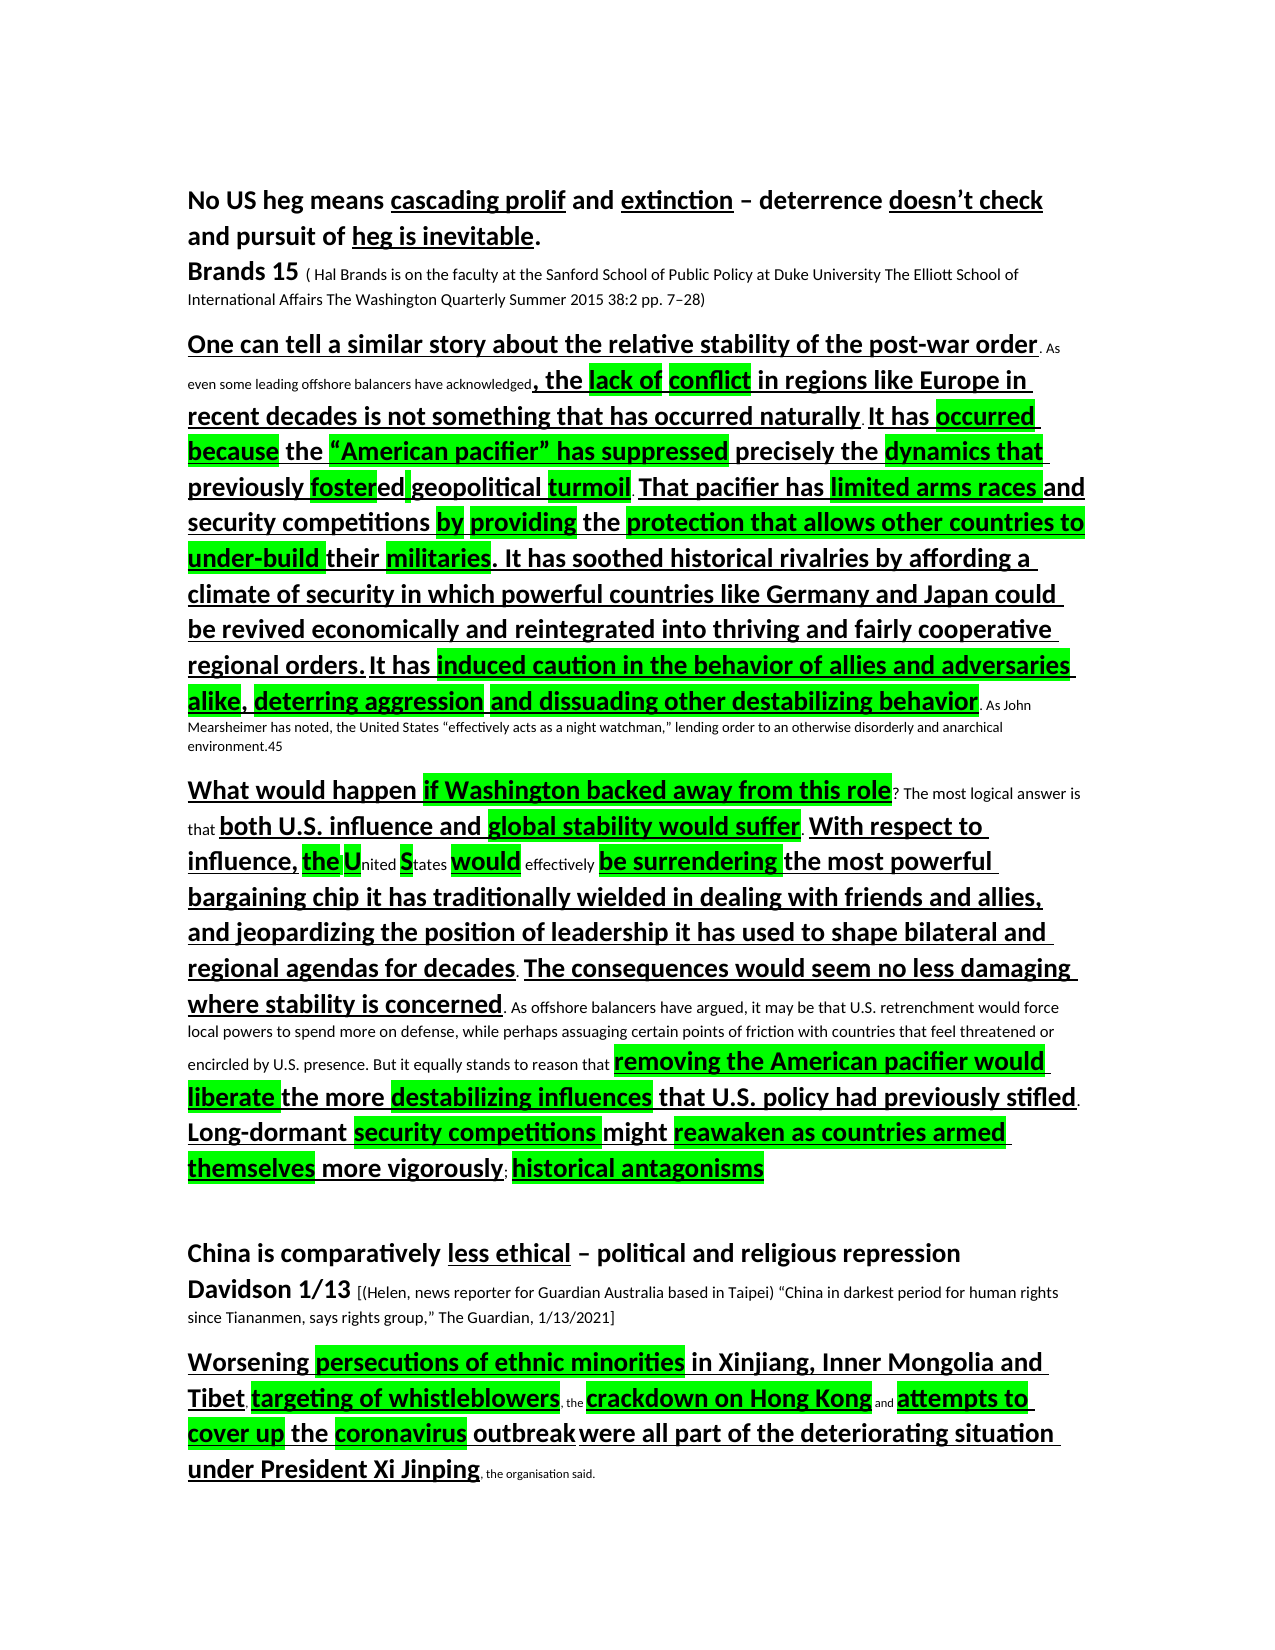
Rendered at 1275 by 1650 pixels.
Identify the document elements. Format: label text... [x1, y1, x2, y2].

text Worsening persecutions of ethnic minorities in Xinjiang, Inner Mongolia and Tibet, targeting of whistleblowers, the crackdown on Hong Kong and attempts to cover up the coronavirus outbreak were all part of the deteriorating situation under President Xi Jinping, the organisation said. [187, 1345, 1087, 1485]
text What would happen if Washington backed away from this role? The most logical answer is that both U.S. influence and global stability would suffer. With respect to influence, the United States would effectively be surrendering the most powerful bargaining chip it has traditionally wielded in dealing with friends and allies, and jeopardizing the position of leadership it has used to shape bilateral and regional agendas for decades. The consequences would seem no less damaging where stability is concerned. As offshore balancers have argued, it may be that U.S. retrenchment would force local powers to spend more on defense, while perhaps assuaging certain points of friction with countries that feel threatened or encircled by U.S. presence. But it equally stands to reason that removing the American pacifier would liberate the more destabilizing influences that U.S. policy had previously stifled. Long-dormant security competitions might reawaken as countries armed themselves more vigorously; historical antagonisms [187, 773, 1087, 1184]
text Davidson 1/13 [(Helen, news reporter for Guardian Australia based in Taipei) “China in darkest period for human rights since Tiananmen, says rights group,” The Guardian, 1/13/2021] [187, 1272, 1087, 1327]
subtitle No US heg means cascading prolif and extinction – deterrence doesn’t check and pursuit of heg is inevitable. [187, 183, 1087, 252]
subtitle China is comparatively less ethical – political and religious repression [187, 1237, 1087, 1270]
text Brands 15 ( Hal Brands is on the faculty at the Sanford School of Public Policy at Duke University The Elliott School of International Affairs The Washington Quarterly Summer 2015 38:2 pp. 7–28) [187, 254, 1087, 309]
text One can tell a similar story about the relative stability of the post-war order. As even some leading offshore balancers have acknowledged, the lack of conflict in regions like Europe in recent decades is not something that has occurred naturally. It has occurred because the “American pacifier” has suppressed precisely the dynamics that previously fostered geopolitical turmoil. That pacifier has limited arms races and security competitions by providing the protection that allows other countries to under-build their militaries. It has soothed historical rivalries by affording a climate of security in which powerful countries like Germany and Japan could be revived economically and reintegrated into thriving and fairly cooperative regional orders. It has induced caution in the behavior of allies and adversaries alike, deterring aggression and dissuading other destabilizing behavior. As John Mearsheimer has noted, the United States “effectively acts as a night watchman,” lending order to an otherwise disorderly and anarchical environment.45 [187, 327, 1087, 755]
